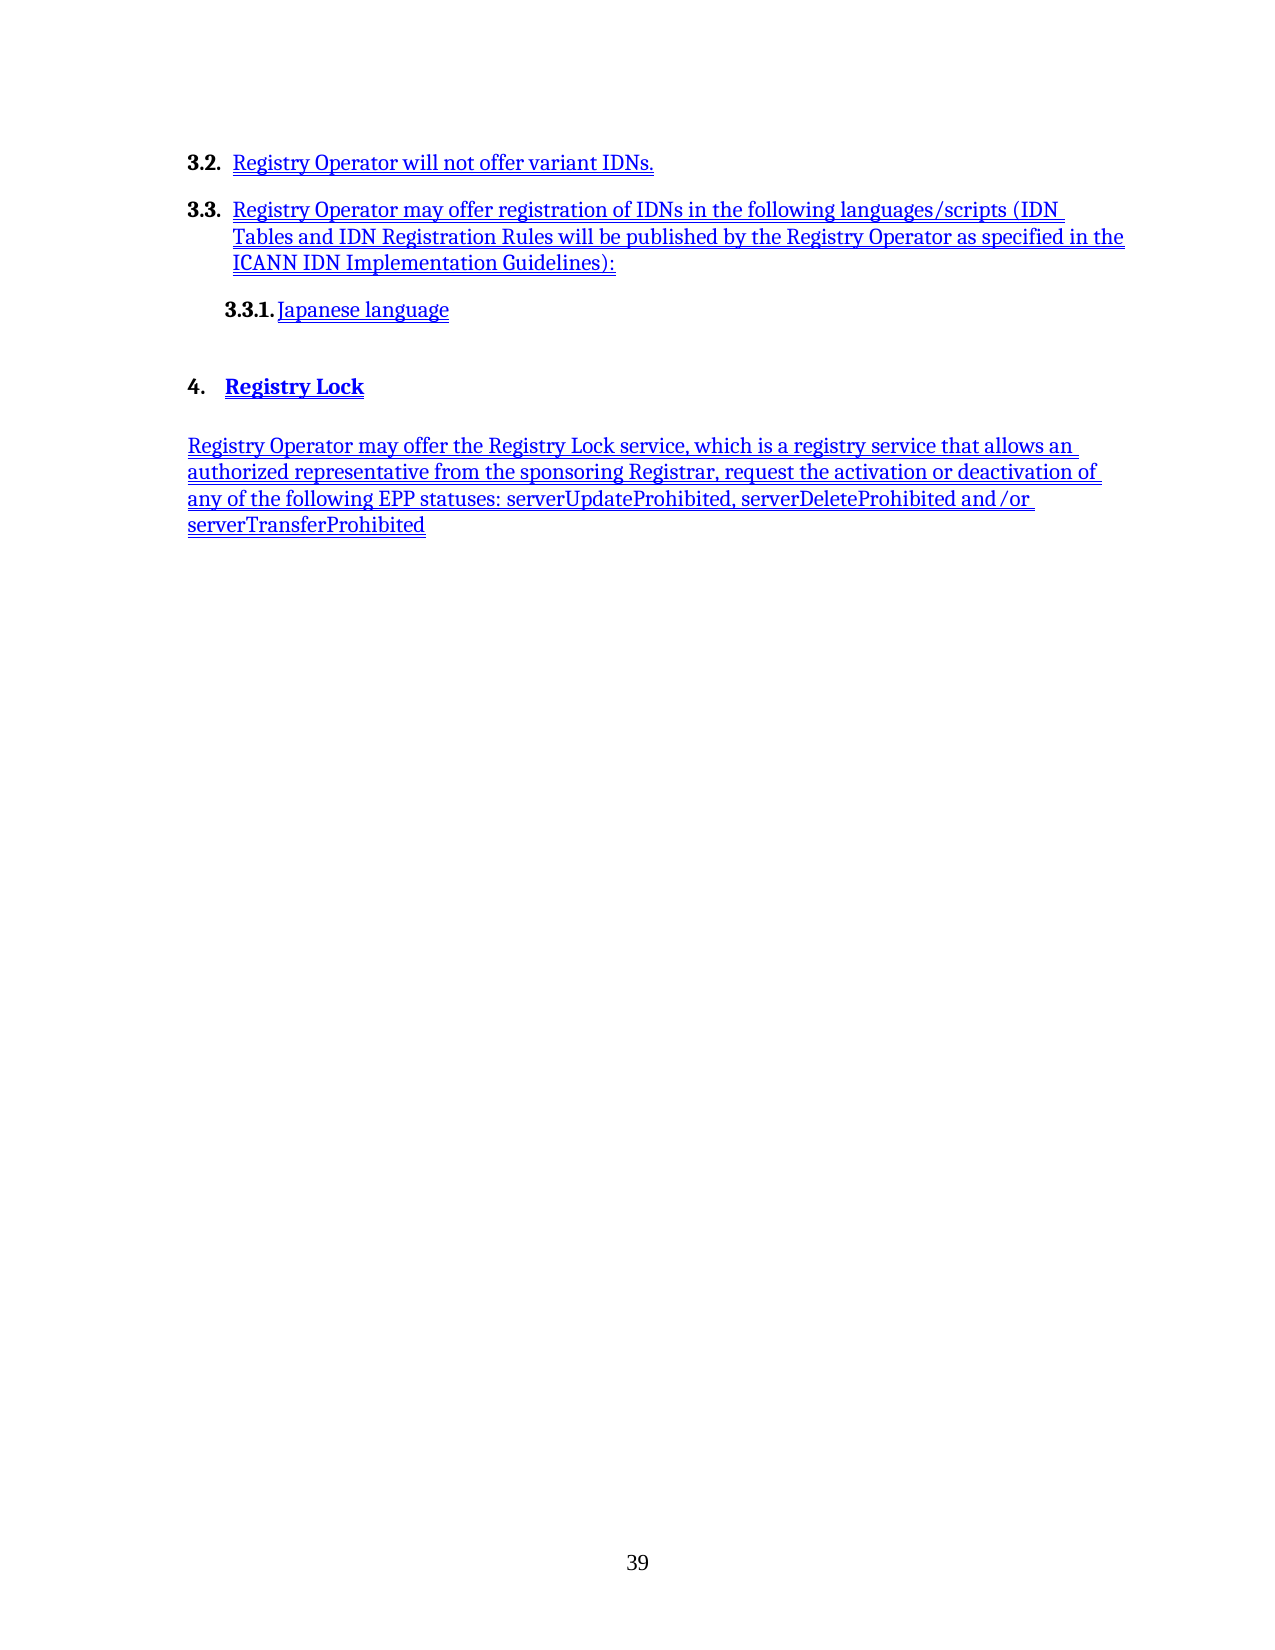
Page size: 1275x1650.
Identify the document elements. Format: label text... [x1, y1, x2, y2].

list Japanese language [225, 297, 1125, 323]
list Registry Lock [187, 373, 1125, 400]
list Registry Operator will not offer variant IDNs. [187, 150, 1125, 176]
list Registry Operator may offer registration of IDNs in the following languages/scripts (IDN Tables and IDN Registration Rules will be published by the Registry Operator as specified in the ICANN IDN Implementation Guidelines): [187, 197, 1125, 276]
text Registry Operator may offer the Registry Lock service, which is a registry service that allows an authorized representative from the sponsoring Registrar, request the activation or deactivation of any of the following EPP statuses: serverUpdateProhibited, serverDeleteProhibited and⁄or serverTransferProhibited [187, 433, 1125, 538]
